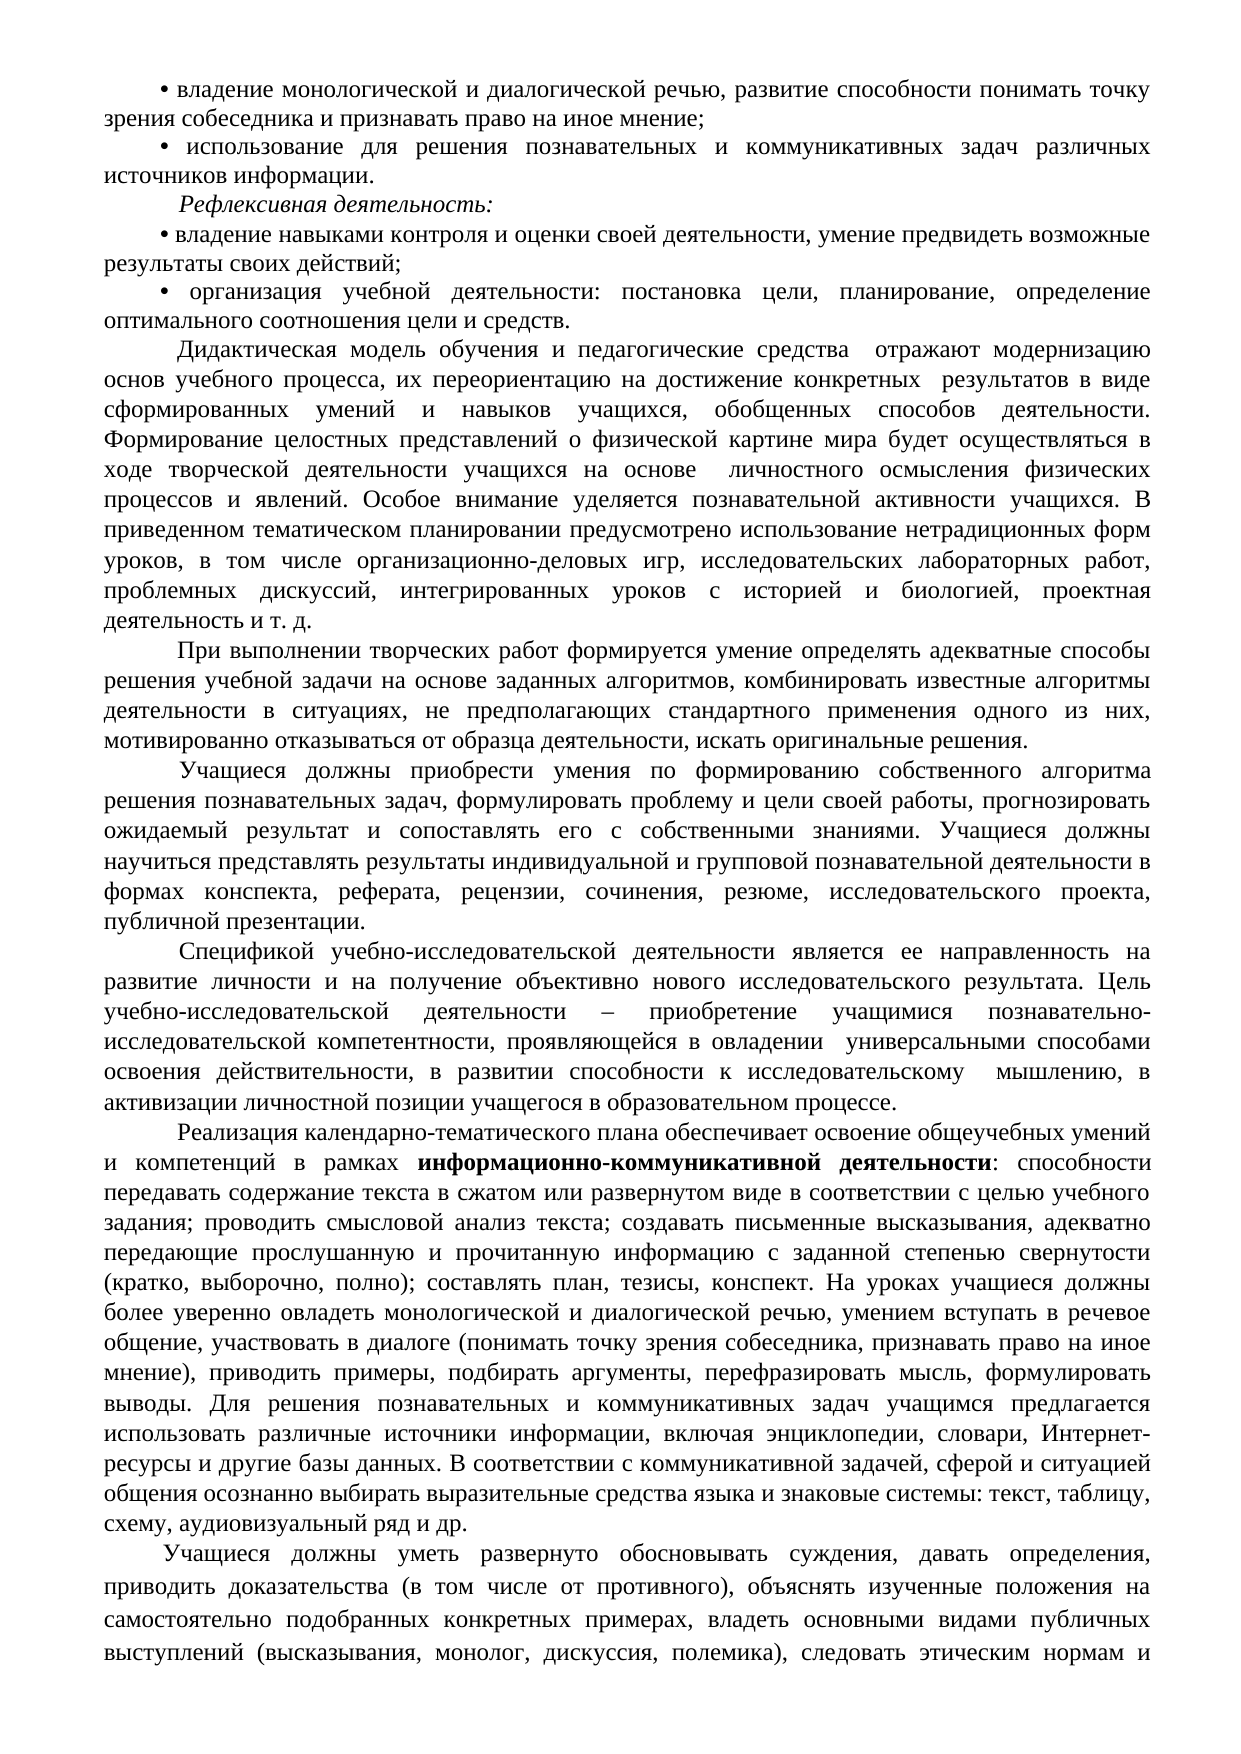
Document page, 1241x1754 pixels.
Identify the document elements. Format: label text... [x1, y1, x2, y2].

text Дидактическая модель обучения и педагогические средства отражают модернизацию основ учебного процесса, их переориентацию на достижение конкретных результатов в виде сформированных умений и навыков учащихся, обобщенных способов деятельности. Формирование целостных представлений о физической картине мира будет осуществляться в ходе творческой деятельности учащихся на основе личностного осмысления физических процессов и явлений. Особое внимание уделяется познавательной активности учащихся. В приведенном тематическом планировании предусмотрено использование нетрадиционных форм уроков, в том числе организационно-деловых игр, исследовательских лабораторных работ, проблемных дискуссий, интегрированных уроков с историей и биологией, проектная деятельность и т. д. [103, 334, 1152, 634]
text • использование для решения познавательных и коммуникативных задач различных источников информации. [103, 131, 1152, 189]
text Реализация календарно-тематического плана обеспечивает освоение общеучебных умений и компетенций в рамках информационно-коммуникативной деятельности: способности передавать содержание текста в сжатом или развернутом виде в соответствии с целью учебного задания; проводить смысловой анализ текста; создавать письменные высказывания, адекватно передающие прослушанную и прочитанную информацию с заданной степенью свернутости (кратко, выборочно, полно); составлять план, тезисы, конспект. На уроках учащиеся должны более уверенно овладеть монологической и диалогической речью, умением вступать в речевое общение, участвовать в диалоге (понимать точку зрения собеседника, признавать право на иное мнение), приводить примеры, подбирать аргументы, перефразировать мысль, формулировать выводы. Для решения познавательных и коммуникативных задач учащимся предлагается использовать различные источники информации, включая энциклопедии, словари, Интернет-ресурсы и другие базы данных. В соответствии с коммуникативной задачей, сферой и ситуацией общения осознанно выбирать выразительные средства языка и знаковые системы: текст, таблицу, схему, аудиовизуальный ряд и др. [103, 1117, 1152, 1537]
text Рефлексивная деятельность: [103, 189, 1152, 218]
text • владение монологической и диалогической речью, развитие способности понимать точку зрения собеседника и признавать право на иное мнение; [103, 74, 1152, 131]
text • владение навыками контроля и оценки своей деятельности, умение предвидеть возможные результаты своих действий; [103, 219, 1152, 276]
text Спецификой учебно-исследовательской деятельности является ее направленность на развитие личности и на получение объективно нового исследовательского результата. Цель учебно-исследовательской деятельности – приобретение учащимися познавательно-исследовательской компетентности, проявляющейся в овладении универсальными способами освоения действительности, в развитии способности к исследовательскому мышлению, в активизации личностной позиции учащегося в образовательном процессе. [103, 936, 1152, 1115]
text При выполнении творческих работ формируется умение определять адекватные способы решения учебной задачи на основе заданных алгоритмов, комбинировать известные алгоритмы деятельности в ситуациях, не предполагающих стандартного применения одного из них, мотивированно отказываться от образца деятельности, искать оригинальные решения. [103, 635, 1152, 754]
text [103, 1538, 1152, 1666]
text Учащиеся должны приобрести умения по формированию собственного алгоритма решения познавательных задач, формулировать проблему и цели своей работы, прогнозировать ожидаемый результат и сопоставлять его с собственными знаниями. Учащиеся должны научиться представлять результаты индивидуальной и групповой познавательной деятельности в формах конспекта, реферата, рецензии, сочинения, резюме, исследовательского проекта, публичной презентации. [103, 755, 1152, 935]
text • организация учебной деятельности: постановка цели, планирование, определение оптимального соотношения цели и средств. [103, 276, 1152, 334]
